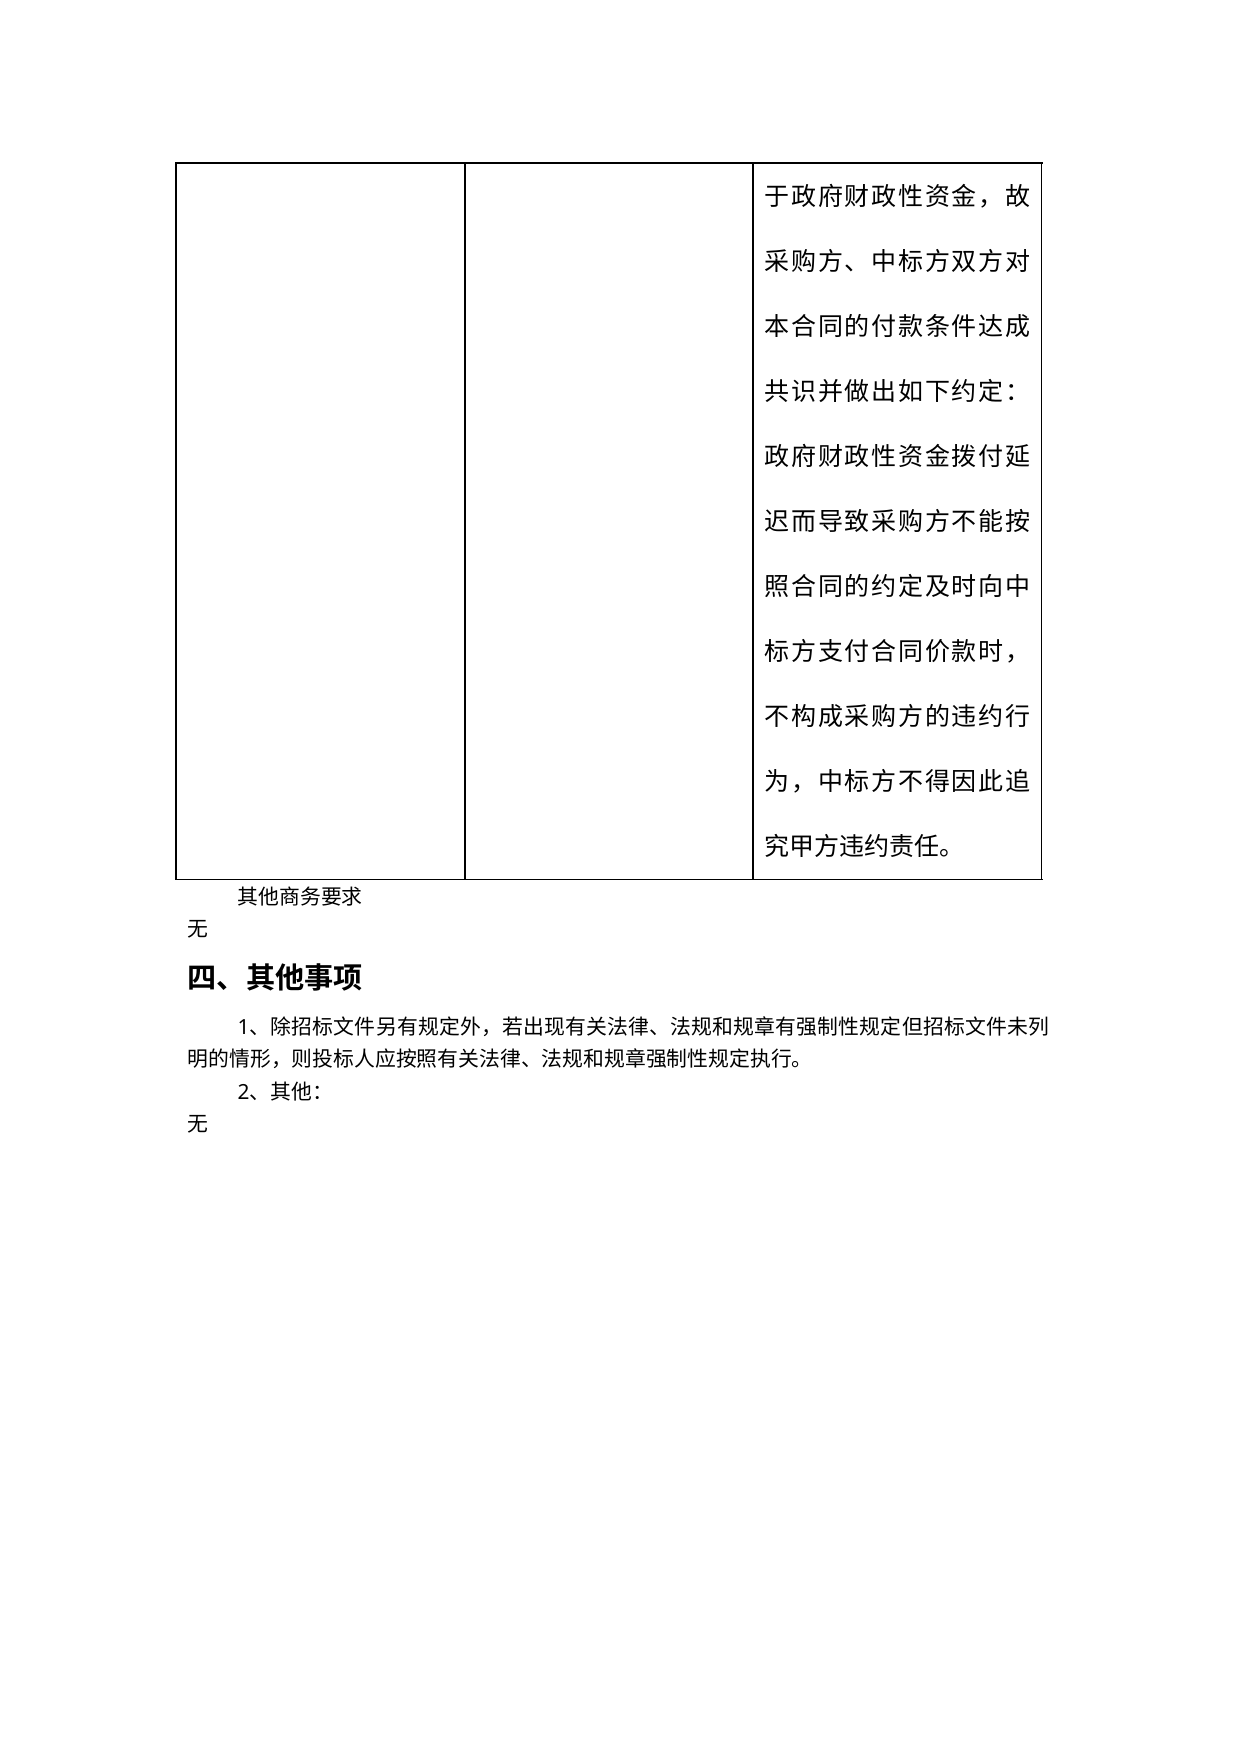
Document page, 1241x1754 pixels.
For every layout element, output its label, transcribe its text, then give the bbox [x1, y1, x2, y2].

table_cell 4 [466, 164, 752, 878]
text 无 [187, 913, 1053, 945]
text 四、其他事项 [187, 945, 1053, 1010]
text 其他商务要求 [187, 880, 1053, 913]
table_cell [177, 164, 464, 878]
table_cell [754, 164, 1041, 878]
text 无 [187, 1108, 1053, 1140]
text 1、除招标文件另有规定外，若出现有关法律、法规和规章有强制性规定但招标文件未列明的情形，则投标人应按照有关法律、法规和规章强制性规定执行。 [187, 1010, 1053, 1075]
text 2、其他： [187, 1075, 1053, 1108]
